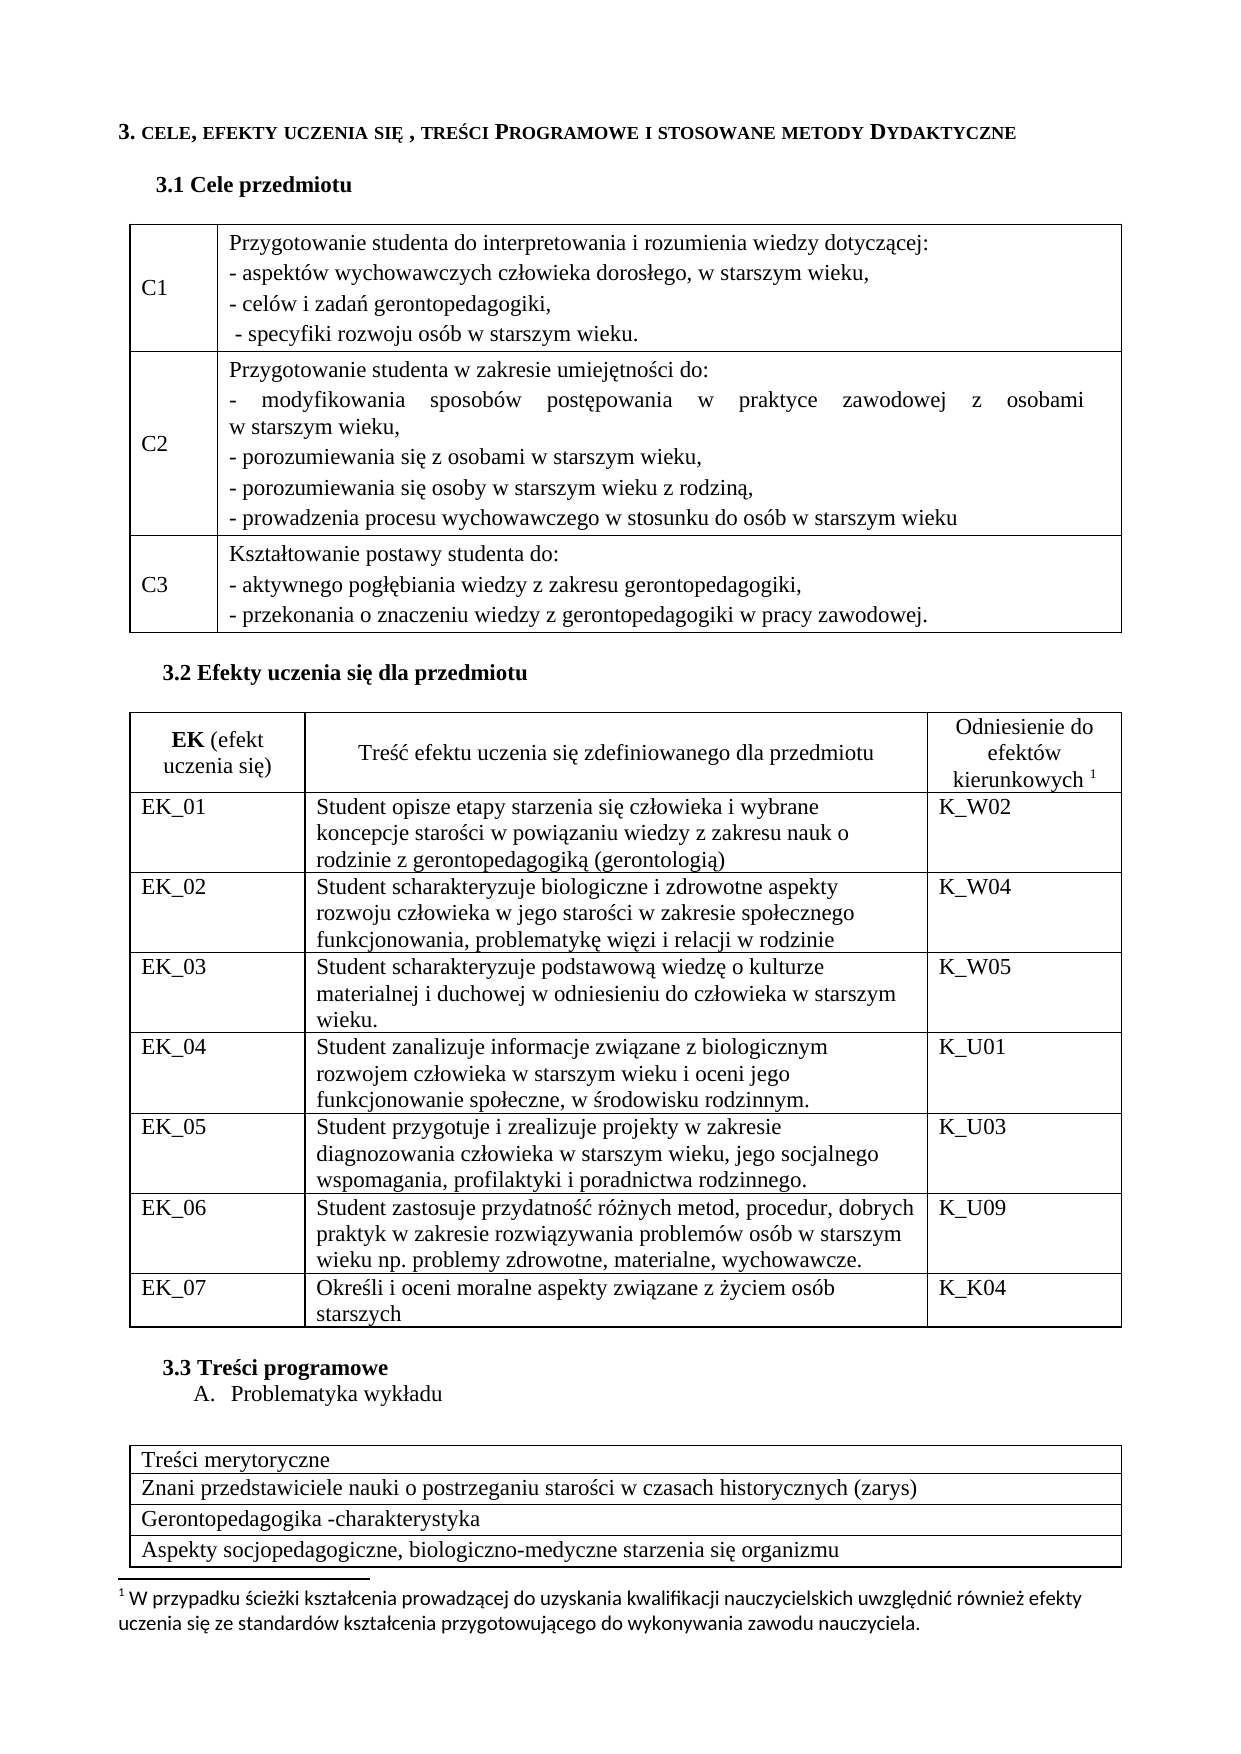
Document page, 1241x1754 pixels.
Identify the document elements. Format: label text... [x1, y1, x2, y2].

table_cell EK_03 [131, 953, 304, 1032]
table_cell K_K04 [928, 1274, 1121, 1326]
list 3.3 Treści programowe [162, 1354, 1122, 1380]
table_cell K_U01 [928, 1033, 1121, 1112]
text 3. cele, efekty uczenia się , treści Programowe i stosowane metody Dydaktyczne [118, 118, 1122, 144]
list Problematyka wykładu [193, 1380, 1122, 1406]
table_header Odniesienie do efektów kierunkowych [928, 713, 1121, 792]
text 3.2 Efekty uczenia się dla przedmiotu [162, 659, 1122, 686]
table_cell Przygotowanie studenta w zakresie umiejętności do: - modyfikowania sposobów postępowania w praktyce zawodowej z osobami w starszym wieku, - porozumiewania się z osobami w starszym wieku, - porozumiewania się osoby w starszym wieku z rodziną, - prowadzenia procesu wychowawczego w stosunku do osób w starszym wieku [218, 352, 1121, 535]
table_cell Kształtowanie postawy studenta do: - aktywnego pogłębiania wiedzy z zakresu gerontopedagogiki, - przekonania o znaczeniu wiedzy z gerontopedagogiki w pracy zawodowej. [218, 536, 1121, 632]
table_cell K_W04 [928, 873, 1121, 952]
table_cell K_W02 [928, 793, 1121, 872]
table_header EK (efekt uczenia się) [131, 713, 304, 792]
table_header Treść efektu uczenia się zdefiniowanego dla przedmiotu [306, 713, 927, 792]
table_header Przygotowanie studenta do interpretowania i rozumienia wiedzy dotyczącej: - aspektów wychowawczych człowieka dorosłego, w starszym wieku, - celów i zadań gerontopedagogiki, - specyfiki rozwoju osób w starszym wieku. [218, 225, 1121, 351]
table_header C1 [131, 225, 217, 351]
table_cell C2 [131, 352, 217, 535]
table_cell EK_07 [131, 1274, 304, 1326]
table_cell Aspekty socjopedagogiczne, biologiczno-medyczne starzenia się organizmu [131, 1536, 1121, 1566]
table_cell Student zanalizuje informacje związane z biologicznym rozwojem człowieka w starszym wieku i oceni jego funkcjonowanie społeczne, w środowisku rodzinnym. [306, 1033, 927, 1112]
table_cell C3 [131, 536, 217, 632]
table_cell EK_04 [131, 1033, 304, 1112]
table_cell Student scharakteryzuje biologiczne i zdrowotne aspekty rozwoju człowieka w jego starości w zakresie społecznego funkcjonowania, problematykę więzi i relacji w rodzinie [306, 873, 927, 952]
table_cell K_U09 [928, 1194, 1121, 1273]
table_cell EK_01 [131, 793, 304, 872]
table_cell K_U03 [928, 1114, 1121, 1192]
text 3.1 Cele przedmiotu [156, 171, 1122, 197]
table_cell Student przygotuje i zrealizuje projekty w zakresie diagnozowania człowieka w starszym wieku, jego socjalnego wspomagania, profilaktyki i poradnictwa rodzinnego. [306, 1114, 927, 1192]
table_cell EK_05 [131, 1114, 304, 1192]
table_cell EK_06 [131, 1194, 304, 1273]
table_header Treści merytoryczne [131, 1446, 1121, 1473]
table_cell Student scharakteryzuje podstawową wiedzę o kulturze materialnej i duchowej w odniesieniu do człowieka w starszym wieku. [306, 953, 927, 1032]
table_cell Określi i oceni moralne aspekty związane z życiem osób starszych [306, 1274, 927, 1326]
table_cell EK_02 [131, 873, 304, 952]
table_cell Student zastosuje przydatność różnych metod, procedur, dobrych praktyk w zakresie rozwiązywania problemów osób w starszym wieku np. problemy zdrowotne, materialne, wychowawcze. [306, 1194, 927, 1273]
table_cell Znani przedstawiciele nauki o postrzeganiu starości w czasach historycznych (zarys) [131, 1474, 1121, 1504]
table_cell Student opisze etapy starzenia się człowieka i wybrane koncepcje starości w powiązaniu wiedzy z zakresu nauk o rodzinie z gerontopedagogiką (gerontologią) [306, 793, 927, 872]
table_cell K_W05 [928, 953, 1121, 1032]
table_cell Gerontopedagogika -charakterystyka [131, 1505, 1121, 1535]
